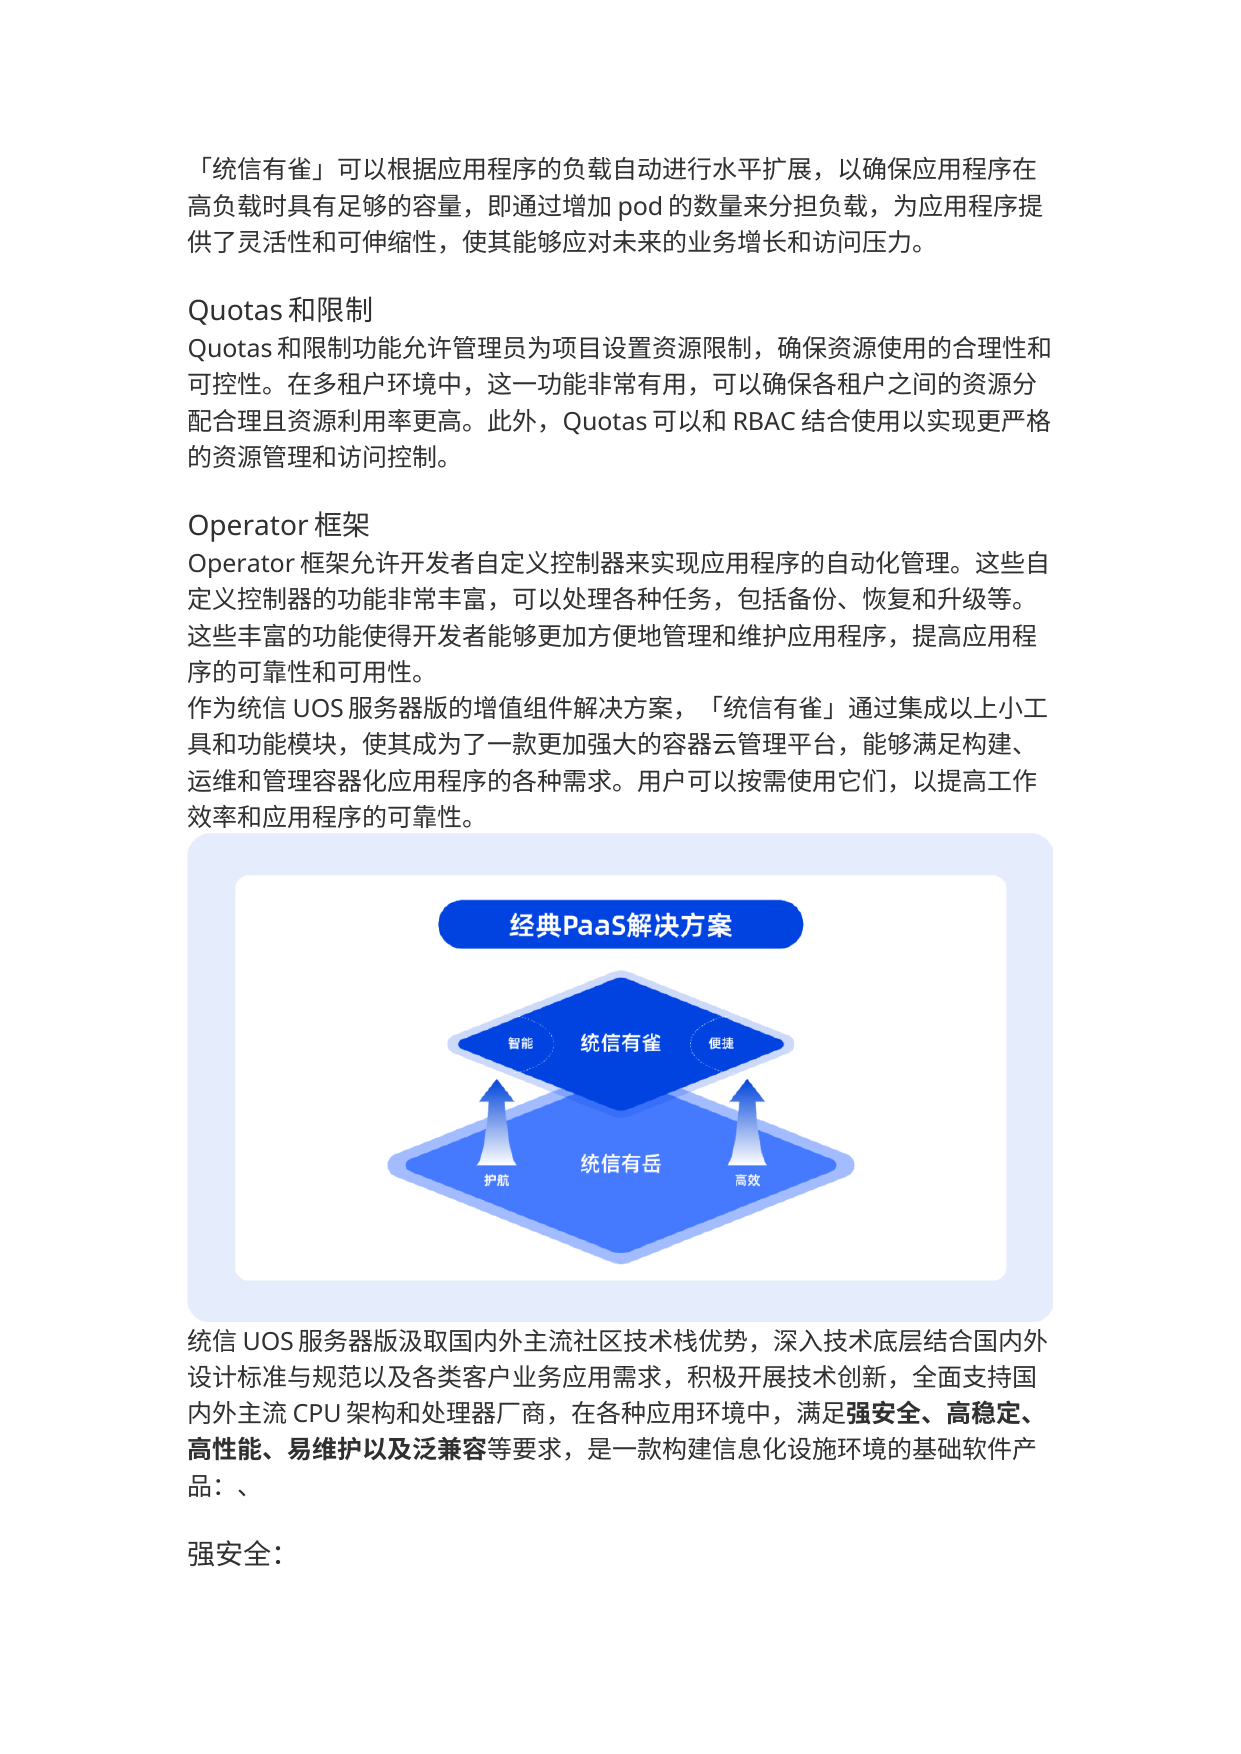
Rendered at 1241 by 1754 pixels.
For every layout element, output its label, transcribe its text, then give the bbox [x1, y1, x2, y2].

text Operator框架允许开发者自定义控制器来实现应用程序的自动化管理。这些自定义控制器的功能非常丰富，可以处理各种任务，包括备份、恢复和升级等。这些丰富的功能使得开发者能够更加方便地管理和维护应用程序，提高应用程序的可靠性和可用性。 [187, 544, 1053, 689]
text Quotas和限制 [187, 288, 1053, 329]
picture [187, 833, 1053, 1322]
text 统信UOS服务器版汲取国内外主流社区技术栈优势，深入技术底层结合国内外设计标准与规范以及各类客户业务应用需求，积极开展技术创新，全面支持国内外主流CPU架构和处理器厂商，在各种应用环境中，满足强安全、高稳定、高性能、易维护以及泛兼容等要求，是一款构建信息化设施环境的基础软件产品：、 [187, 1322, 1053, 1502]
text Operator框架 [187, 503, 1053, 544]
text 强安全： [187, 1532, 1053, 1572]
text Quotas和限制功能允许管理员为项目设置资源限制，确保资源使用的合理性和可控性。在多租户环境中，这一功能非常有用，可以确保各租户之间的资源分配合理且资源利用率更高。此外，Quotas可以和RBAC结合使用以实现更严格的资源管理和访问控制。 [187, 329, 1053, 474]
text 作为统信UOS服务器版的增值组件解决方案，「统信有雀」通过集成以上小工具和功能模块，使其成为了一款更加强大的容器云管理平台，能够满足构建、运维和管理容器化应用程序的各种需求。用户可以按需使用它们，以提高工作效率和应用程序的可靠性。 [187, 689, 1053, 833]
text 「统信有雀」可以根据应用程序的负载自动进行水平扩展，以确保应用程序在高负载时具有足够的容量，即通过增加pod的数量来分担负载，为应用程序提供了灵活性和可伸缩性，使其能够应对未来的业务增长和访问压力。 [187, 150, 1053, 259]
